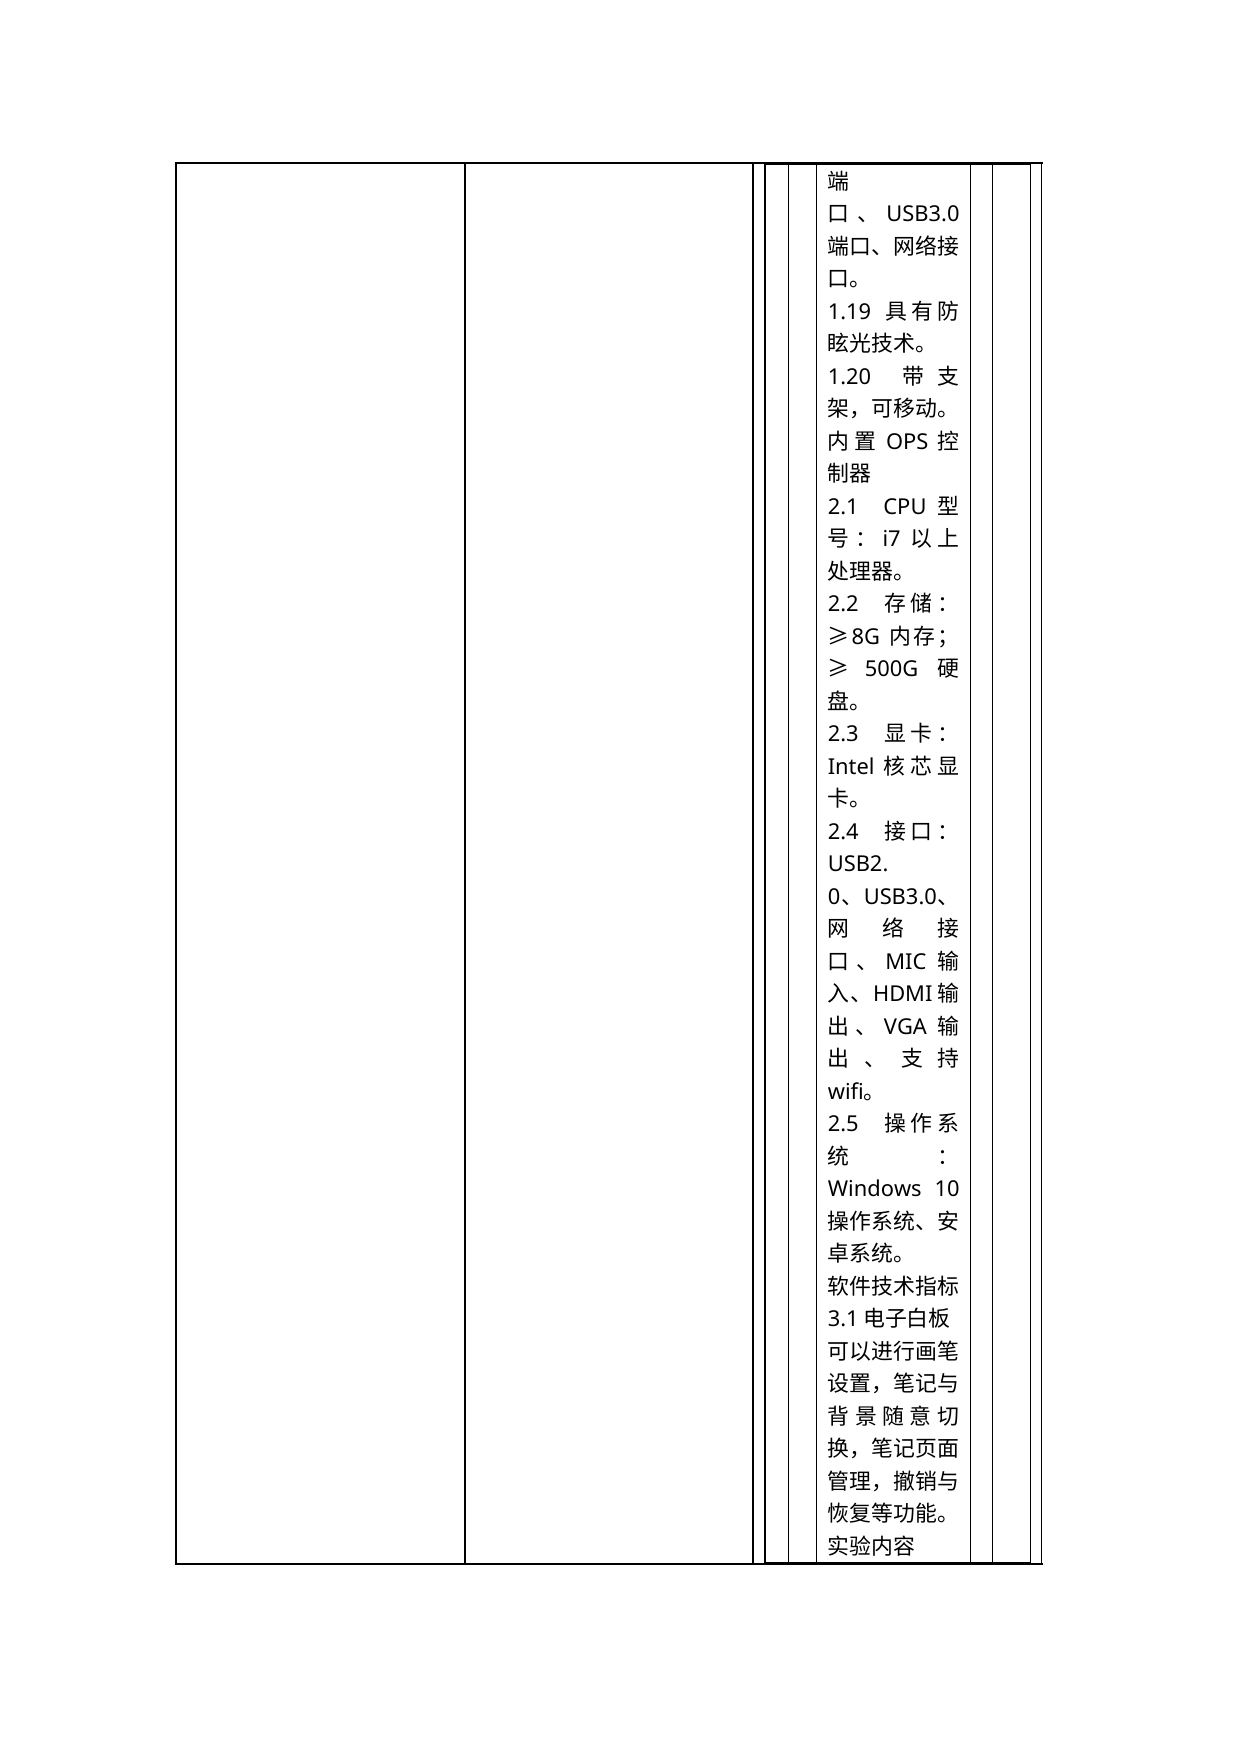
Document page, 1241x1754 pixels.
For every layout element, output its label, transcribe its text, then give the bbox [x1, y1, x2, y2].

table_cell [754, 164, 764, 1563]
table_cell [1031, 164, 1041, 1563]
table_cell [766, 165, 788, 1562]
table_cell [817, 165, 970, 1562]
table_cell [466, 164, 752, 1563]
table_cell [789, 165, 816, 1562]
table_cell 2 [177, 164, 464, 1563]
table_cell [993, 165, 1030, 1562]
table_cell [971, 165, 992, 1562]
